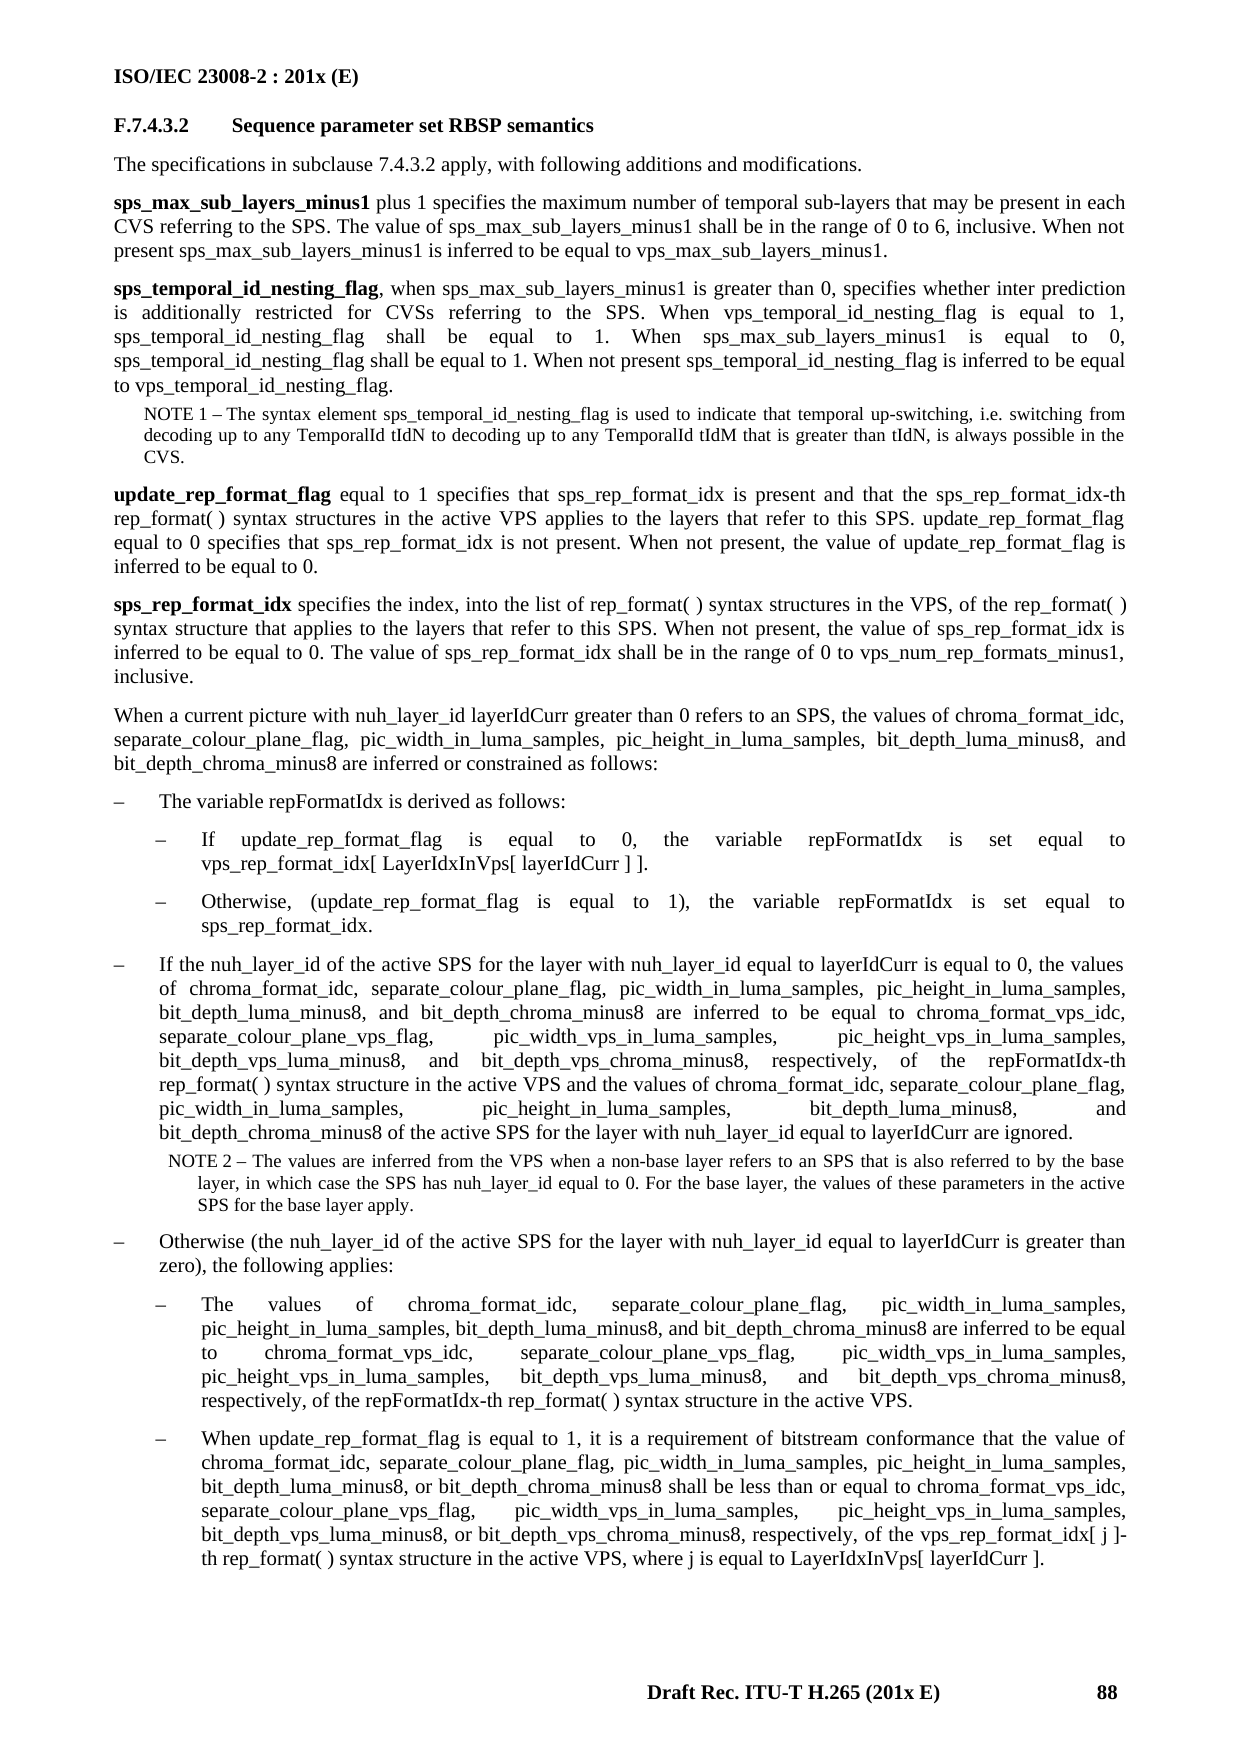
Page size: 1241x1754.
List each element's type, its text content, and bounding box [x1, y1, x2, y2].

text – The values of chroma_format_idc, separate_colour_plane_flag, pic_width_in_luma_samples, pic_height_in_luma_samples, bit_depth_luma_minus8, and bit_depth_chroma_minus8 are inferred to be equal to chroma_format_vps_idc, separate_colour_plane_vps_flag, pic_width_vps_in_luma_samples, pic_height_vps_in_luma_samples, bit_depth_vps_luma_minus8, and bit_depth_vps_chroma_minus8, respectively, of the repFormatIdx-th rep_format( ) syntax structure in the active VPS. [155, 1292, 1127, 1412]
text sps_rep_format_idx specifies the index, into the list of rep_format( ) syntax structures in the VPS, of the rep_format( ) syntax structure that applies to the layers that refer to this SPS. When not present, the value of sps_rep_format_idx is inferred to be equal to 0. The value of sps_rep_format_idx shall be in the range of 0 to vps_num_rep_formats_minus1, inclusive. [113, 592, 1127, 688]
text – When update_rep_format_flag is equal to 1, it is a requirement of bitstream conformance that the value of chroma_format_idc, separate_colour_plane_flag, pic_width_in_luma_samples, pic_height_in_luma_samples, bit_depth_luma_minus8, or bit_depth_chroma_minus8 shall be less than or equal to chroma_format_vps_idc, separate_colour_plane_vps_flag, pic_width_vps_in_luma_samples, pic_height_vps_in_luma_samples, bit_depth_vps_luma_minus8, or bit_depth_vps_chroma_minus8, respectively, of the vps_rep_format_idx[ j ]-th rep_format( ) syntax structure in the active VPS, where j is equal to LayerIdxInVps[ layerIdCurr ]. [155, 1426, 1127, 1570]
text – The variable repFormatIdx is derived as follows: [113, 789, 1127, 813]
text sps_temporal_id_nesting_flag, when sps_max_sub_layers_minus1 is greater than 0, specifies whether inter prediction is additionally restricted for CVSs referring to the SPS. When vps_temporal_id_nesting_flag is equal to 1, sps_temporal_id_nesting_flag shall be equal to 1. When sps_max_sub_layers_minus1 is equal to 0, sps_temporal_id_nesting_flag shall be equal to 1. When not present sps_temporal_id_nesting_flag is inferred to be equal to vps_temporal_id_nesting_flag. [113, 276, 1127, 397]
text – If the nuh_layer_id of the active SPS for the layer with nuh_layer_id equal to layerIdCurr is equal to 0, the values of chroma_format_idc, separate_colour_plane_flag, pic_width_in_luma_samples, pic_height_in_luma_samples, bit_depth_luma_minus8, and bit_depth_chroma_minus8 are inferred to be equal to chroma_format_vps_idc, separate_colour_plane_vps_flag, pic_width_vps_in_luma_samples, pic_height_vps_in_luma_samples, bit_depth_vps_luma_minus8, and bit_depth_vps_chroma_minus8, respectively, of the repFormatIdx-th rep_format( ) syntax structure in the active VPS and the values of chroma_format_idc, separate_colour_plane_flag, pic_width_in_luma_samples, pic_height_in_luma_samples, bit_depth_luma_minus8, and bit_depth_chroma_minus8 of the active SPS for the layer with nuh_layer_id equal to layerIdCurr are ignored. [113, 952, 1127, 1144]
text – Otherwise (the nuh_layer_id of the active SPS for the layer with nuh_layer_id equal to layerIdCurr is greater than zero), the following applies: [113, 1229, 1127, 1277]
text update_rep_format_flag equal to 1 specifies that sps_rep_format_idx is present and that the sps_rep_format_idx-th rep_format( ) syntax structures in the active VPS applies to the layers that refer to this SPS. update_rep_format_flag equal to 0 specifies that sps_rep_format_idx is not present. When not present, the value of update_rep_format_flag is inferred to be equal to 0. [113, 482, 1127, 578]
text – Otherwise, (update_rep_format_flag is equal to 1), the variable repFormatIdx is set equal to sps_rep_format_idx. [155, 889, 1127, 937]
text NOTE 1 – The syntax element sps_temporal_id_nesting_flag is used to indicate that temporal up-switching, i.e. switching from decoding up to any TemporalId tIdN to decoding up to any TemporalId tIdM that is greater than tIdN, is always possible in the CVS. [143, 403, 1127, 467]
list Sequence parameter set RBSP semantics [113, 113, 1127, 137]
text sps_max_sub_layers_minus1 plus 1 specifies the maximum number of temporal sub-layers that may be present in each CVS referring to the SPS. The value of sps_max_sub_layers_minus1 shall be in the range of 0 to 6, inclusive. When not present sps_max_sub_layers_minus1 is inferred to be equal to vps_max_sub_layers_minus1. [113, 190, 1127, 262]
text NOTE 2 – The values are inferred from the VPS when a non-base layer refers to an SPS that is also referred to by the base layer, in which case the SPS has nuh_layer_id equal to 0. For the base layer, the values of these parameters in the active SPS for the base layer apply. [168, 1150, 1127, 1215]
text The specifications in subclause 7.4.3.2 apply, with following additions and modifications. [113, 152, 1127, 176]
text – If update_rep_format_flag is equal to 0, the variable repFormatIdx is set equal to vps_rep_format_idx[ LayerIdxInVps[ layerIdCurr ] ]. [155, 827, 1127, 875]
text When a current picture with nuh_layer_id layerIdCurr greater than 0 refers to an SPS, the values of chroma_format_idc, separate_colour_plane_flag, pic_width_in_luma_samples, pic_height_in_luma_samples, bit_depth_luma_minus8, and bit_depth_chroma_minus8 are inferred or constrained as follows: [113, 702, 1127, 775]
